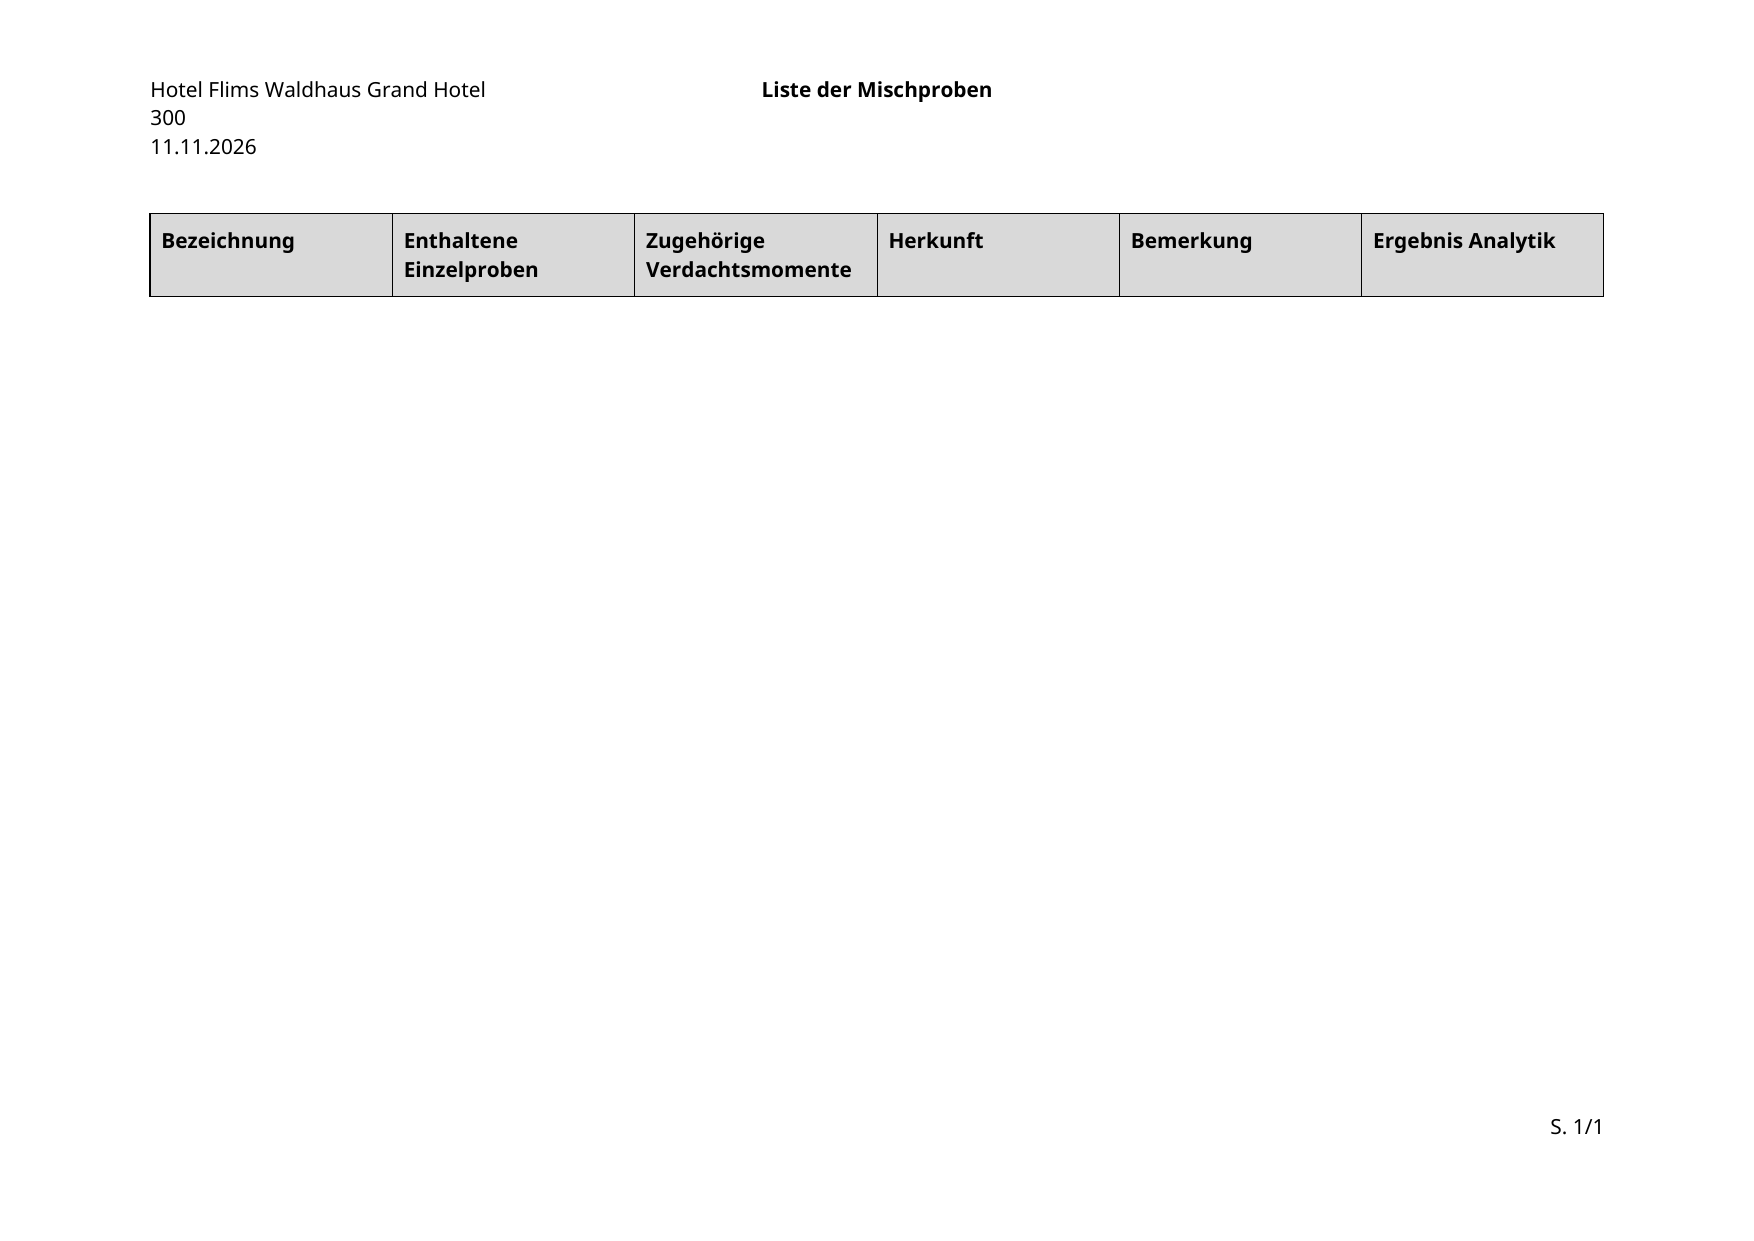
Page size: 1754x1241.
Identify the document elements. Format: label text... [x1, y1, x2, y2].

table_header Zugehörige Verdachtsmomente [635, 214, 877, 296]
table_header Bezeichnung [151, 214, 392, 296]
table_header Bemerkung [1120, 214, 1361, 296]
table_header Herkunft [878, 214, 1119, 296]
table_header Enthaltene Einzelproben [393, 214, 634, 296]
table_header Ergebnis Analytik [1362, 214, 1603, 296]
